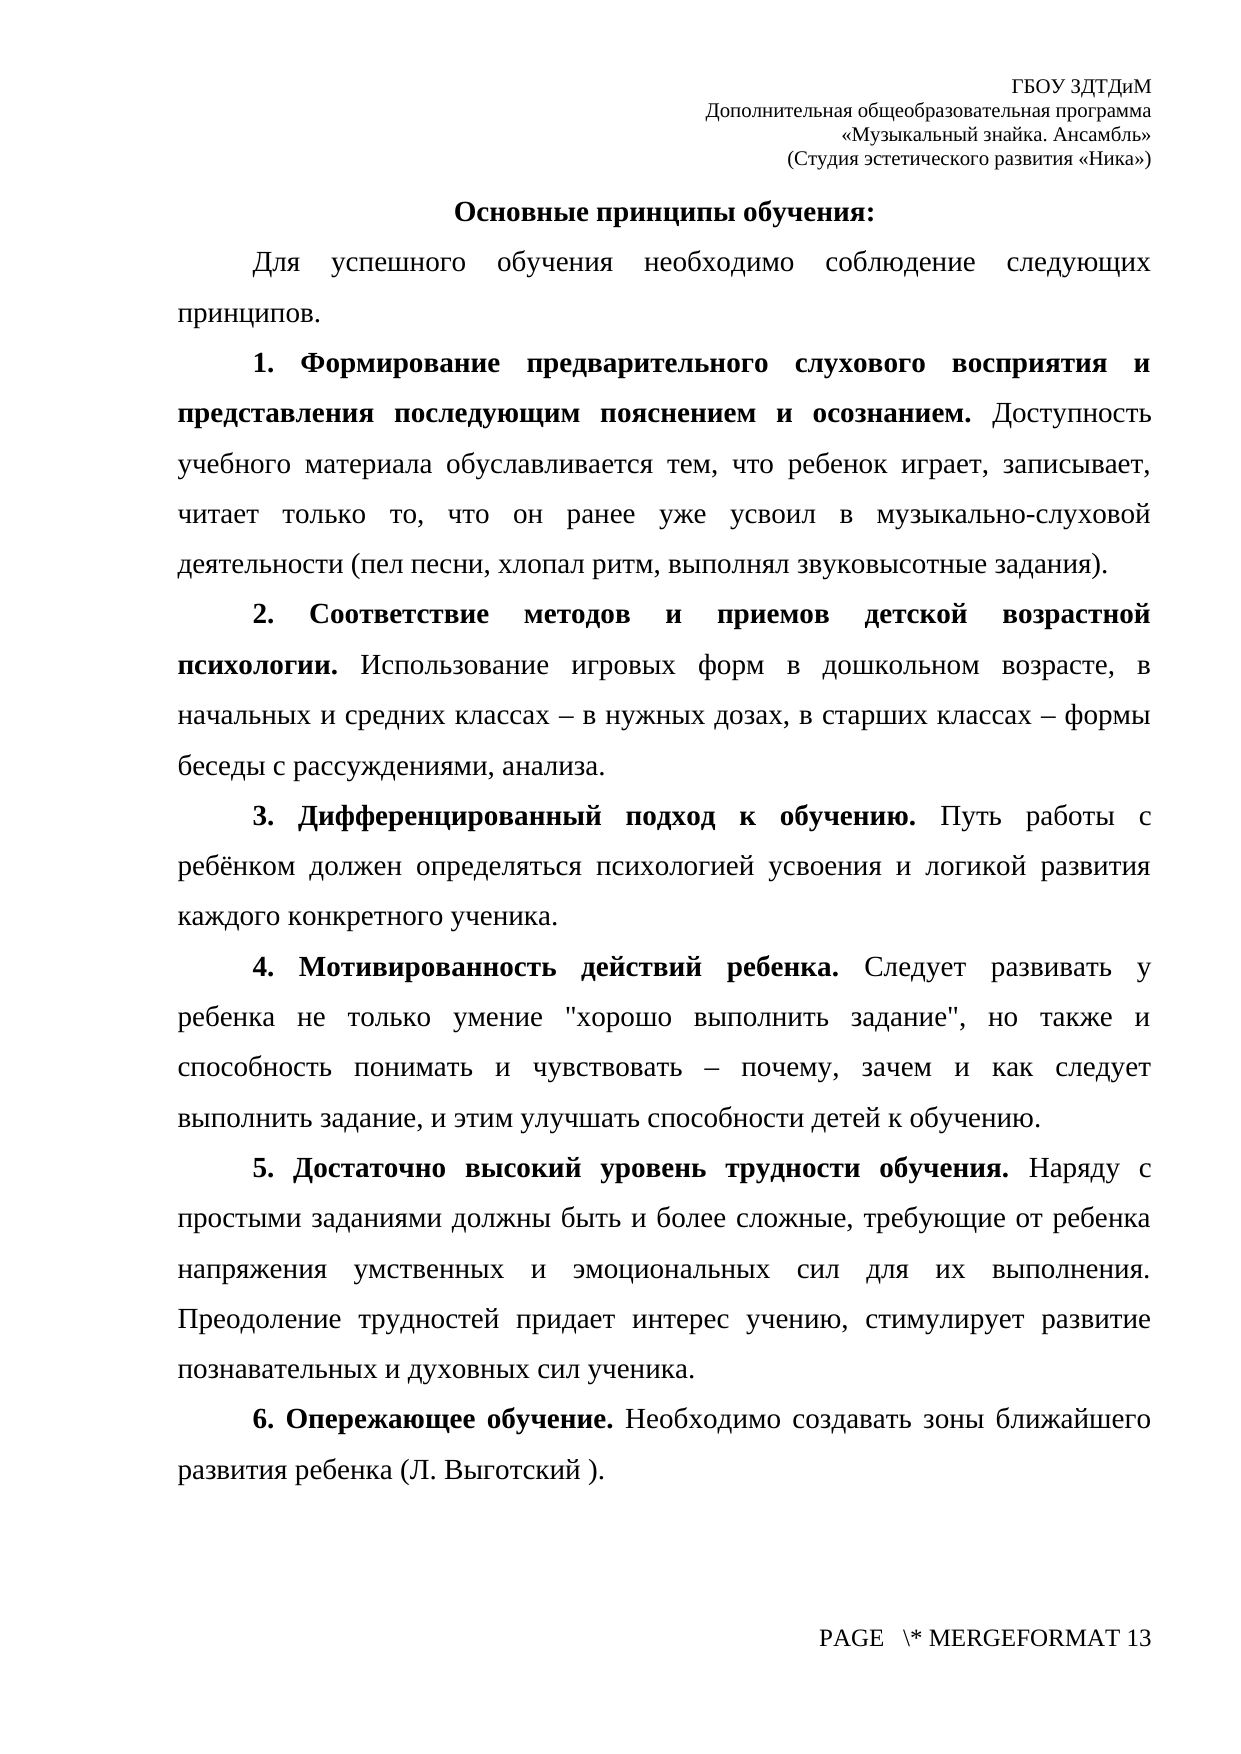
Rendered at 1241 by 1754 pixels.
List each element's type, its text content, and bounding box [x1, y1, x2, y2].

text 6. Опережающее обучение. Необходимо создавать зоны ближайшего развития ребенка (Л. Выготский ). [177, 1402, 1152, 1486]
text 5. Достаточно высокий уровень трудности обучения. Наряду с простыми заданиями должны быть и более сложные, требующие от ребенка напряжения умственных и эмоциональных сил для их выполнения. Преодоление трудностей придает интерес учению, стимулирует развитие познавательных и духовных сил ученика. [177, 1150, 1152, 1385]
text Для успешного обучения необходимо соблюдение следующих принципов. [177, 244, 1152, 328]
text Основные принципы обучения: [177, 194, 1152, 228]
text 2. Соответствие методов и приемов детской возрастной психологии. Использование игровых форм в дошкольном возрасте, в начальных и средних классах – в нужных дозах, в старших классах – формы беседы с рассуждениями, анализа. [177, 597, 1152, 781]
text 1. Формирование предварительного слухового восприятия и представления последующим пояснением и осознанием. Доступность учебного материала обуславливается тем, что ребенок играет, записывает, читает только то, что он ранее уже усвоил в музыкально-слуховой деятельности (пел песни, хлопал ритм, выполнял звуковысотные задания). [177, 345, 1152, 580]
text 4. Мотивированность действий ребенка. Следует развивать у ребенка не только умение "хорошо выполнить задание", но также и способность понимать и чувствовать – почему, зачем и как следует выполнить задание, и этим улучшать способности детей к обучению. [177, 949, 1152, 1133]
text 3. Дифференцированный подход к обучению. Путь работы с ребёнком должен определяться психологией усвоения и логикой развития каждого конкретного ученика. [177, 798, 1152, 932]
